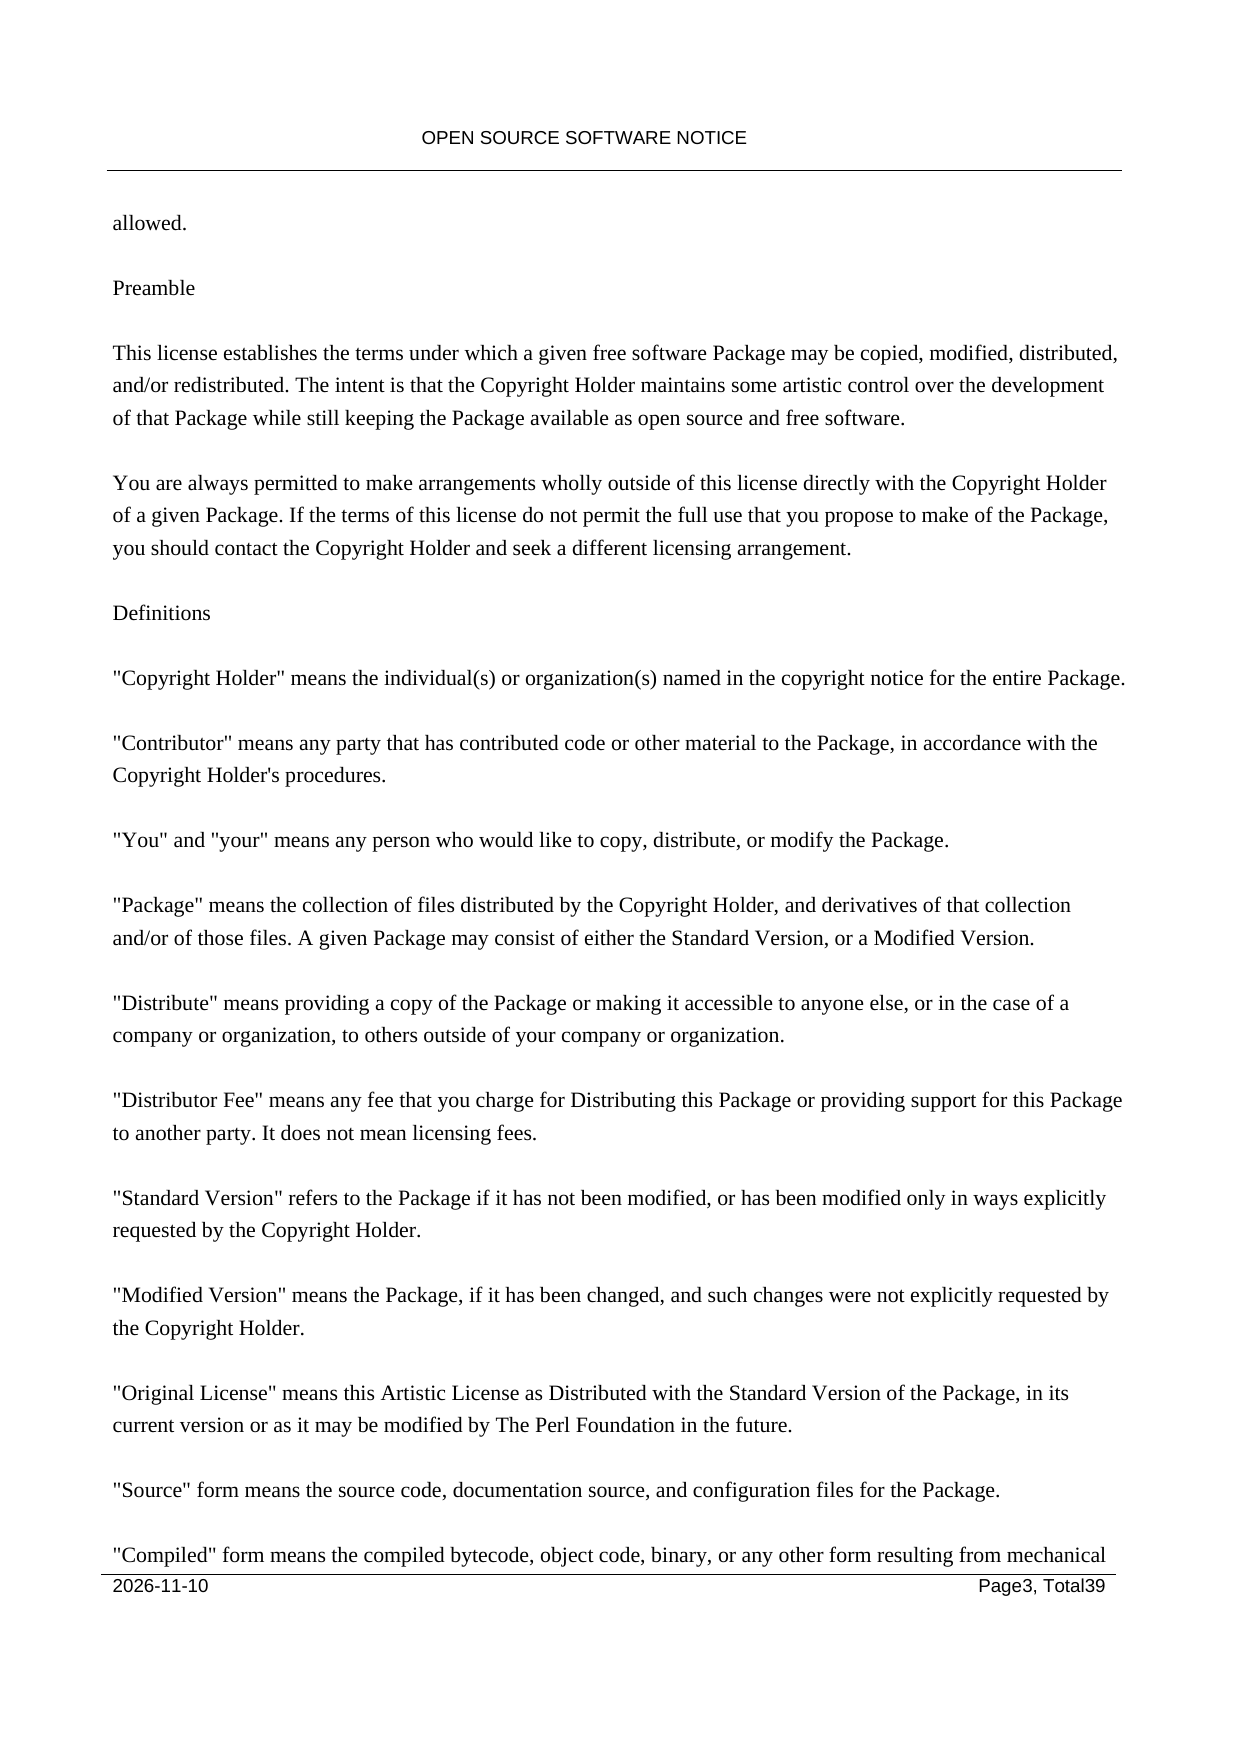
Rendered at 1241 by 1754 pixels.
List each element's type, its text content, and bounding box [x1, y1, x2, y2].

text "Source" form means the source code, documentation source, and configuration files for the Package. [112, 1474, 1128, 1506]
text Definitions [112, 596, 1128, 629]
text "Copyright Holder" means the individual(s) or organization(s) named in the copyright notice for the entire Package. [112, 661, 1128, 694]
text "Modified Version" means the Package, if it has been changed, and such changes were not explicitly requested by the Copyright Holder. [112, 1279, 1128, 1344]
text This license establishes the terms under which a given free software Package may be copied, modified, distributed, and/or redistributed. The intent is that the Copyright Holder maintains some artistic control over the development of that Package while still keeping the Package available as open source and free software. [112, 336, 1128, 434]
text "Original License" means this Artistic License as Distributed with the Standard Version of the Package, in its current version or as it may be modified by The Perl Foundation in the future. [112, 1376, 1128, 1441]
text "Standard Version" refers to the Package if it has not been modified, or has been modified only in ways explicitly requested by the Copyright Holder. [112, 1181, 1128, 1246]
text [112, 206, 1128, 239]
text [112, 1539, 1128, 1571]
text "Distributor Fee" means any fee that you charge for Distributing this Package or providing support for this Package to another party. It does not mean licensing fees. [112, 1084, 1128, 1149]
text "Distribute" means providing a copy of the Package or making it accessible to anyone else, or in the case of a company or organization, to others outside of your company or organization. [112, 986, 1128, 1051]
text You are always permitted to make arrangements wholly outside of this license directly with the Copyright Holder of a given Package. If the terms of this license do not permit the full use that you propose to make of the Package, you should contact the Copyright Holder and seek a different licensing arrangement. [112, 466, 1128, 564]
text "Contributor" means any party that has contributed code or other material to the Package, in accordance with the Copyright Holder's procedures. [112, 726, 1128, 791]
text "Package" means the collection of files distributed by the Copyright Holder, and derivatives of that collection and/or of those files. A given Package may consist of either the Standard Version, or a Modified Version. [112, 889, 1128, 954]
text "You" and "your" means any person who would like to copy, distribute, or modify the Package. [112, 824, 1128, 856]
text Preamble [112, 271, 1128, 304]
